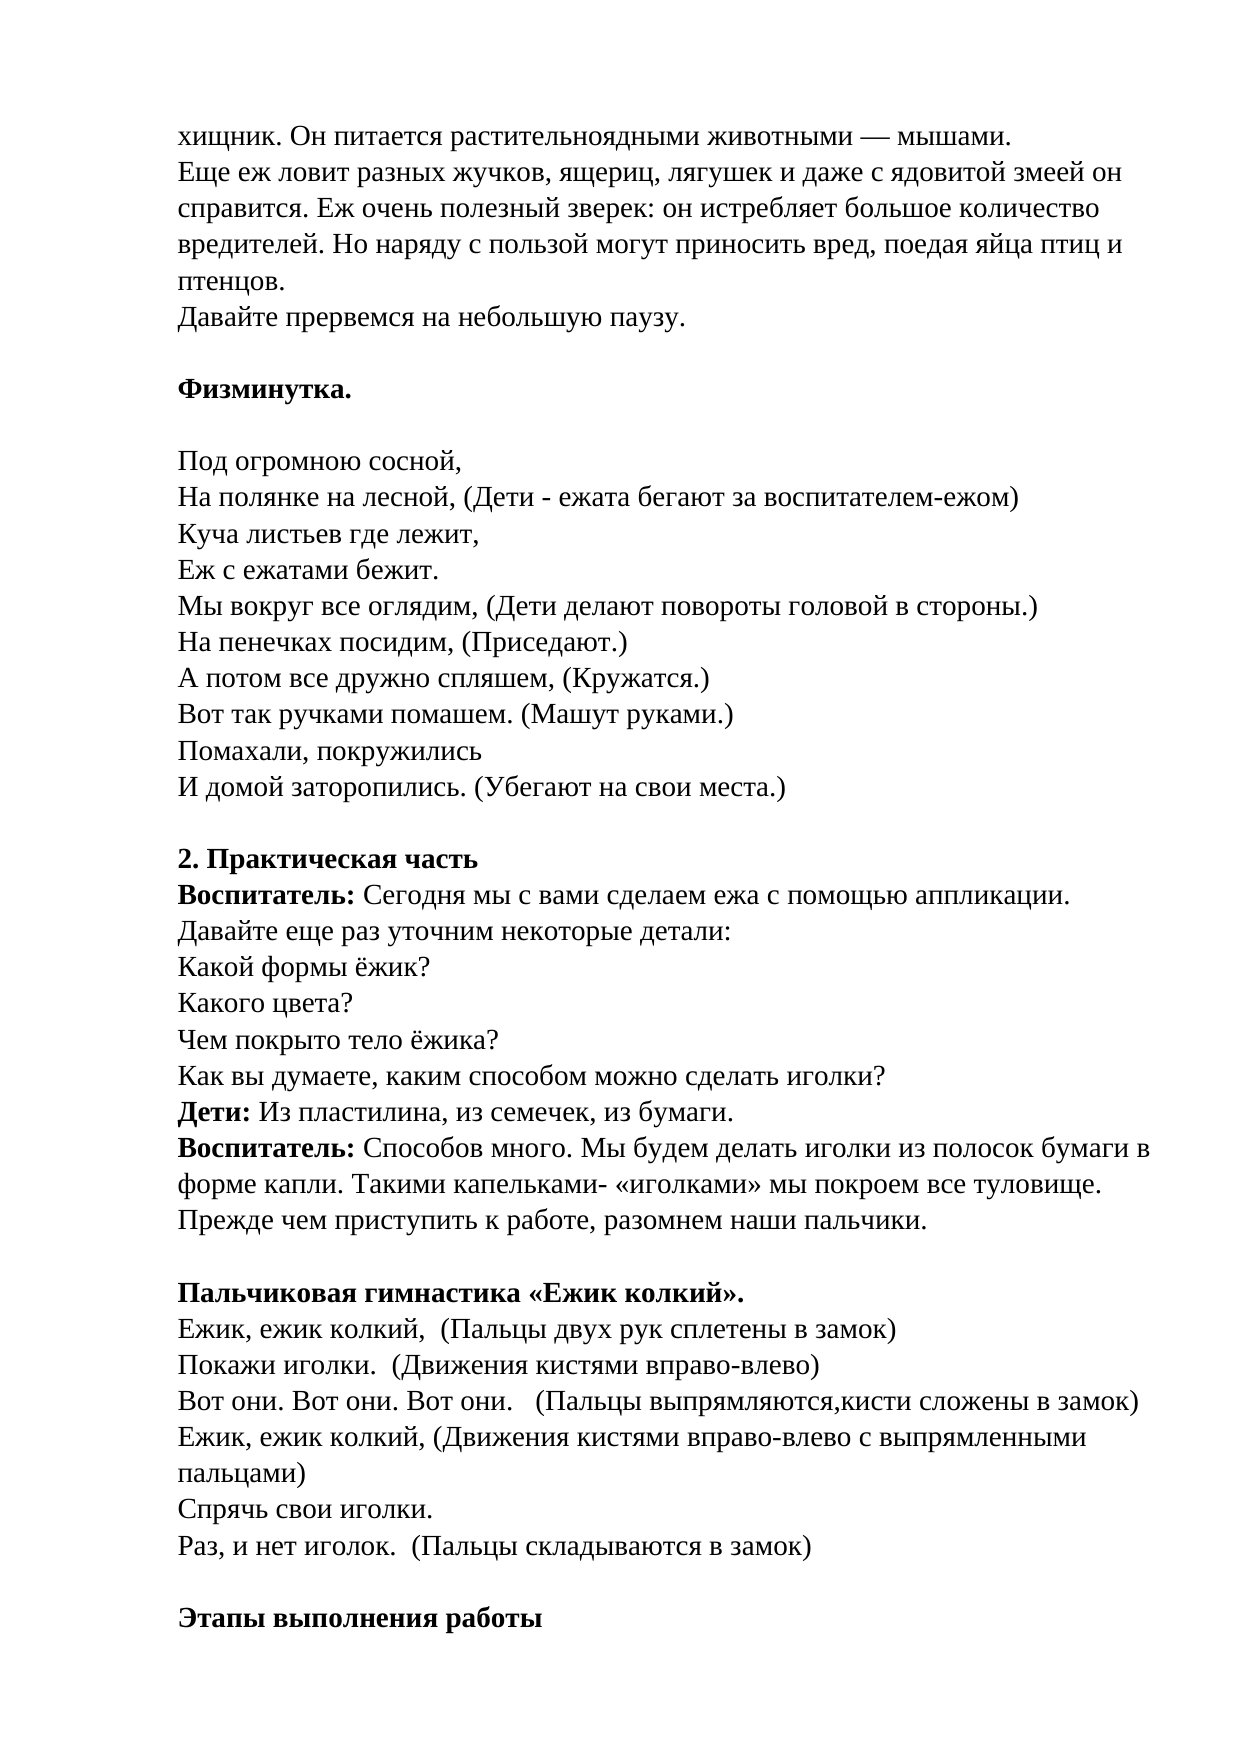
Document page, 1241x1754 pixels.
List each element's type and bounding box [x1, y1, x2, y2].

text [177, 118, 1152, 1634]
